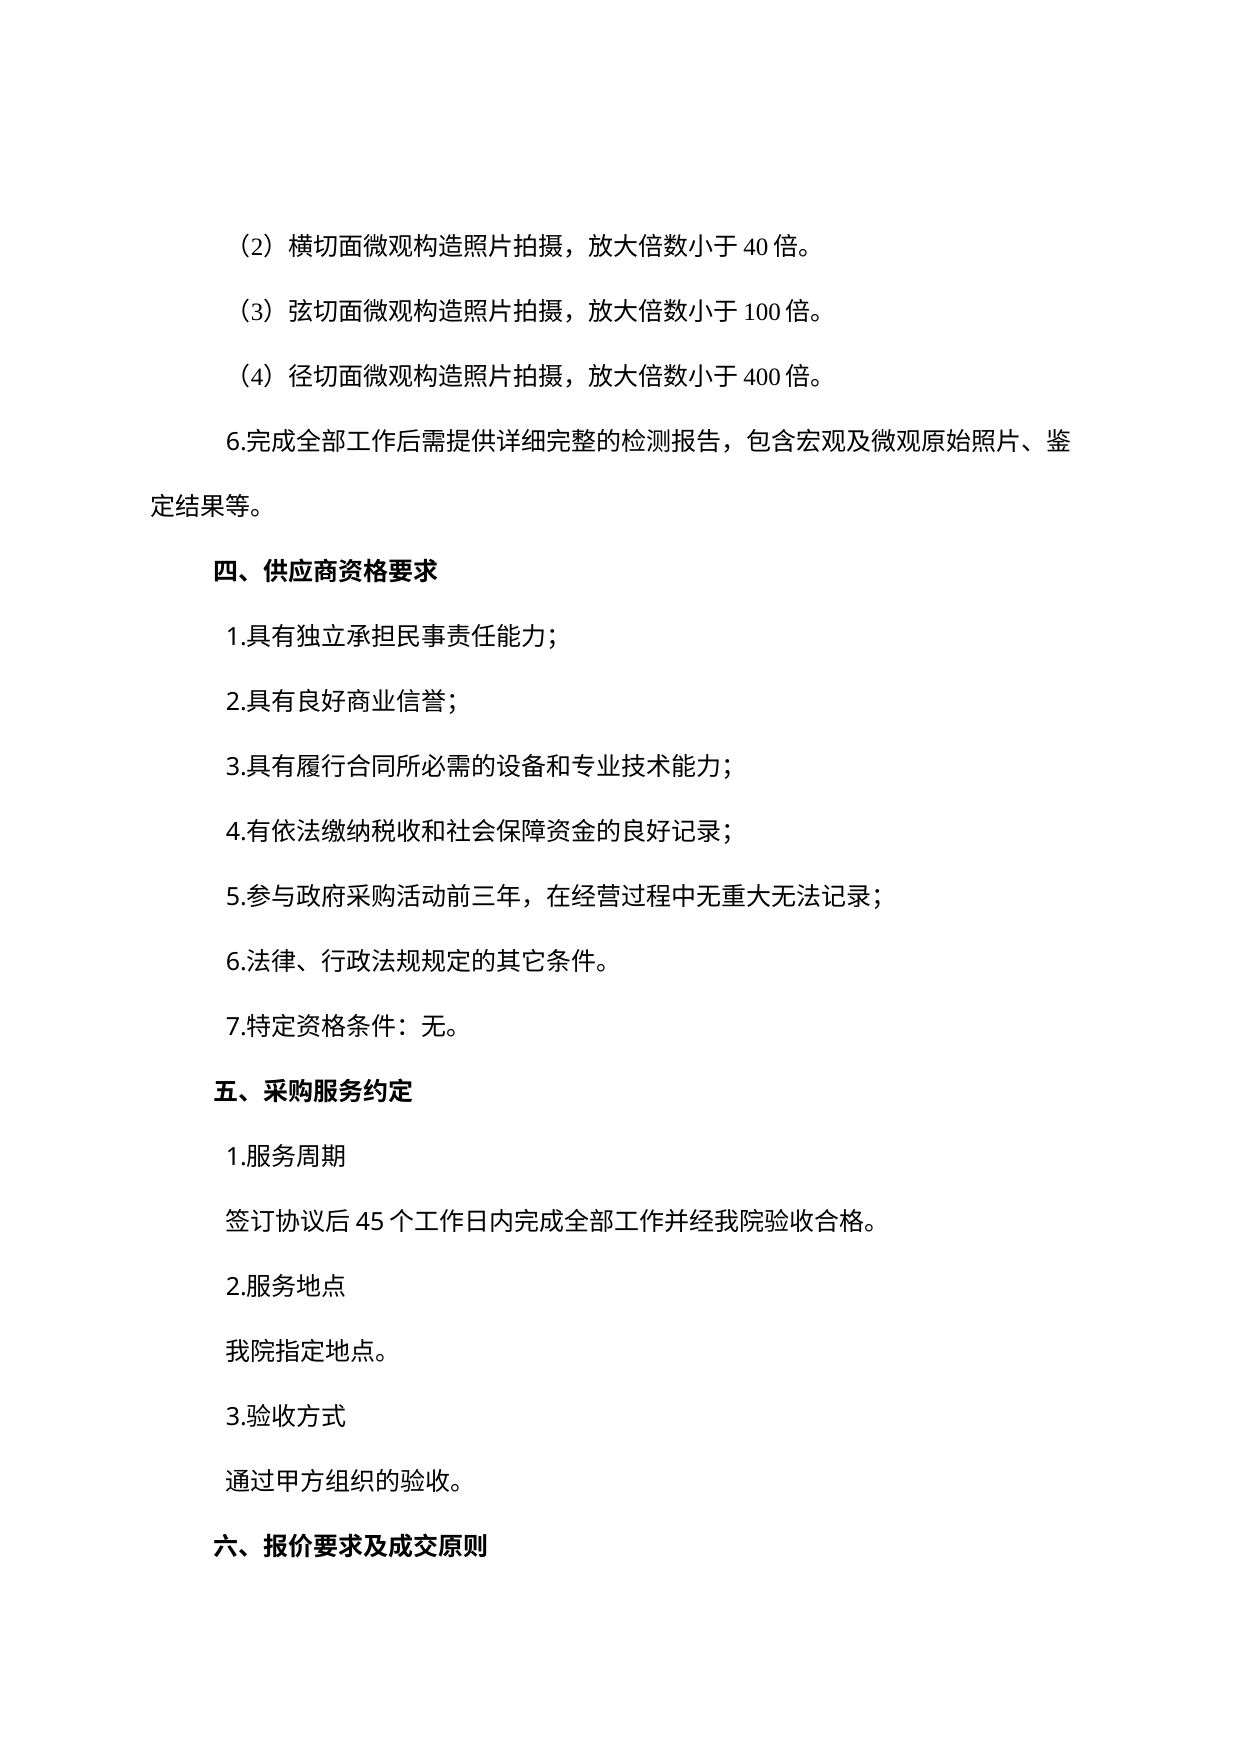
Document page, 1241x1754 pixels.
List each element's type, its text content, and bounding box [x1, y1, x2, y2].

text 签订协议后45个工作日内完成全部工作并经我院验收合格。 [151, 1187, 1089, 1252]
text 1.具有独立承担民事责任能力； [151, 602, 1089, 667]
text 四、供应商资格要求 [151, 537, 1089, 602]
text 1.服务周期 [151, 1122, 1089, 1187]
text （3）弦切面微观构造照片拍摄，放大倍数小于100倍。 [151, 277, 1089, 342]
text 五、采购服务约定 [151, 1057, 1089, 1122]
text 3.验收方式 [151, 1382, 1089, 1447]
text 6.法律、行政法规规定的其它条件。 [151, 927, 1089, 992]
text 2.服务地点 [151, 1252, 1089, 1317]
text 7.特定资格条件：无。 [151, 992, 1089, 1057]
text 6.完成全部工作后需提供详细完整的检测报告，包含宏观及微观原始照片、鉴定结果等。 [151, 407, 1089, 537]
text （4）径切面微观构造照片拍摄，放大倍数小于400倍。 [151, 342, 1089, 407]
text 4.有依法缴纳税收和社会保障资金的良好记录； [151, 797, 1089, 862]
text 我院指定地点。 [151, 1317, 1089, 1382]
text （2）横切面微观构造照片拍摄，放大倍数小于40倍。 [151, 212, 1089, 277]
text 5.参与政府采购活动前三年，在经营过程中无重大无法记录； [151, 862, 1089, 927]
text 六、报价要求及成交原则 [151, 1512, 1089, 1577]
text 2.具有良好商业信誉； [151, 667, 1089, 732]
text 通过甲方组织的验收。 [151, 1447, 1089, 1512]
text 3.具有履行合同所必需的设备和专业技术能力； [151, 732, 1089, 797]
